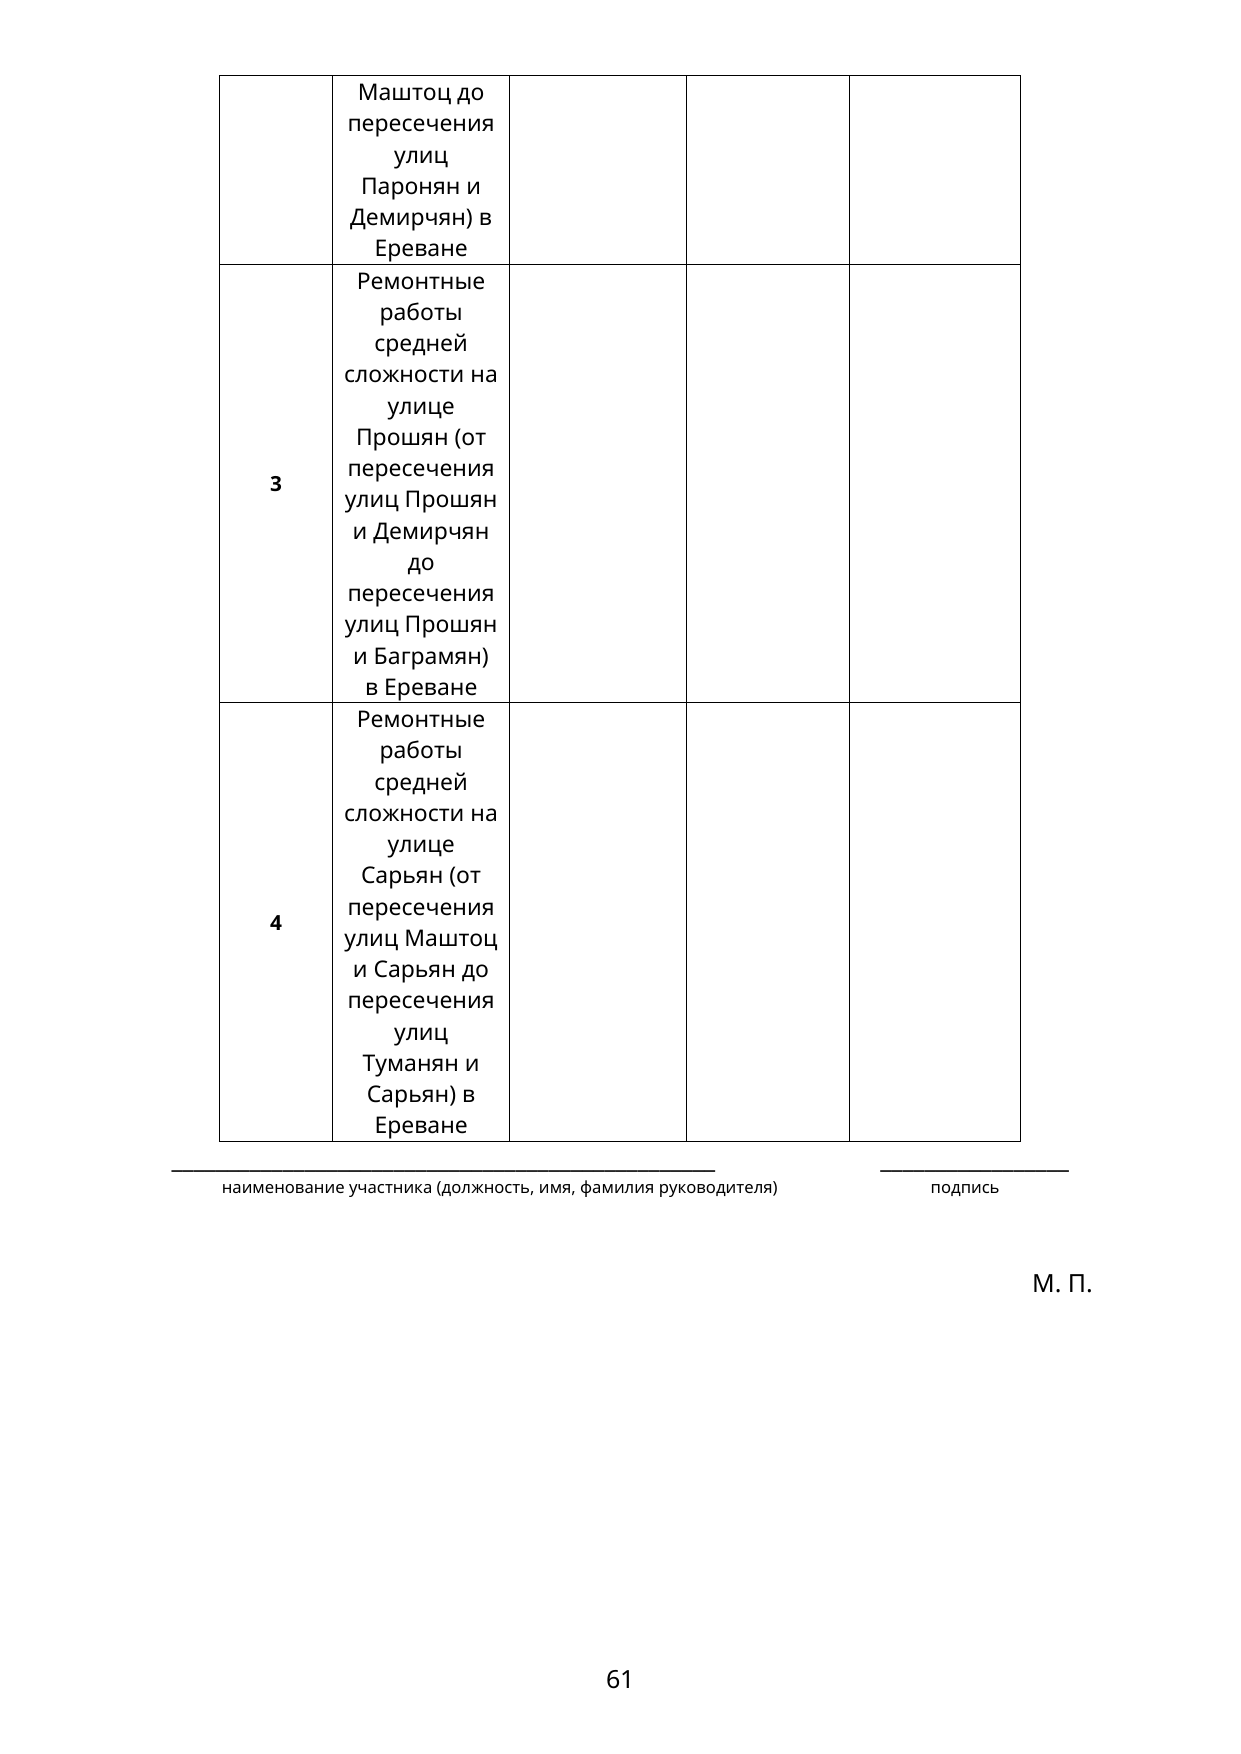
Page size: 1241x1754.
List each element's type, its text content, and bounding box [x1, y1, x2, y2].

table_cell [850, 76, 1020, 263]
table_cell [687, 76, 849, 263]
text _________________________________________________ _________________ [148, 1142, 1092, 1176]
table_cell 4 [220, 703, 332, 1141]
table_cell 2 [220, 76, 332, 263]
table_cell [687, 265, 849, 702]
table_cell [850, 703, 1020, 1141]
table_cell Ремонтные работы средней сложности на улице Прошян (от пересечения улиц Прошян и Демирчян до пересечения улиц Прошян и Баграмян) в Ереване [333, 265, 509, 702]
text наименование участника (должность, имя, фамилия руководителя) подпись [222, 1176, 1092, 1198]
table_cell [510, 265, 686, 702]
table_cell 3 [220, 265, 332, 702]
table_cell Ремонтные работы средней сложности на улице Сарьян (от пересечения улиц Маштоц и Сарьян до пересечения улиц Туманян и Сарьян) в Ереване [333, 703, 509, 1141]
text М. П. [148, 1266, 1092, 1300]
table_cell [687, 703, 849, 1141]
table_cell [510, 703, 686, 1141]
table_cell [850, 265, 1020, 702]
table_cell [333, 76, 509, 263]
table_cell [510, 76, 686, 263]
